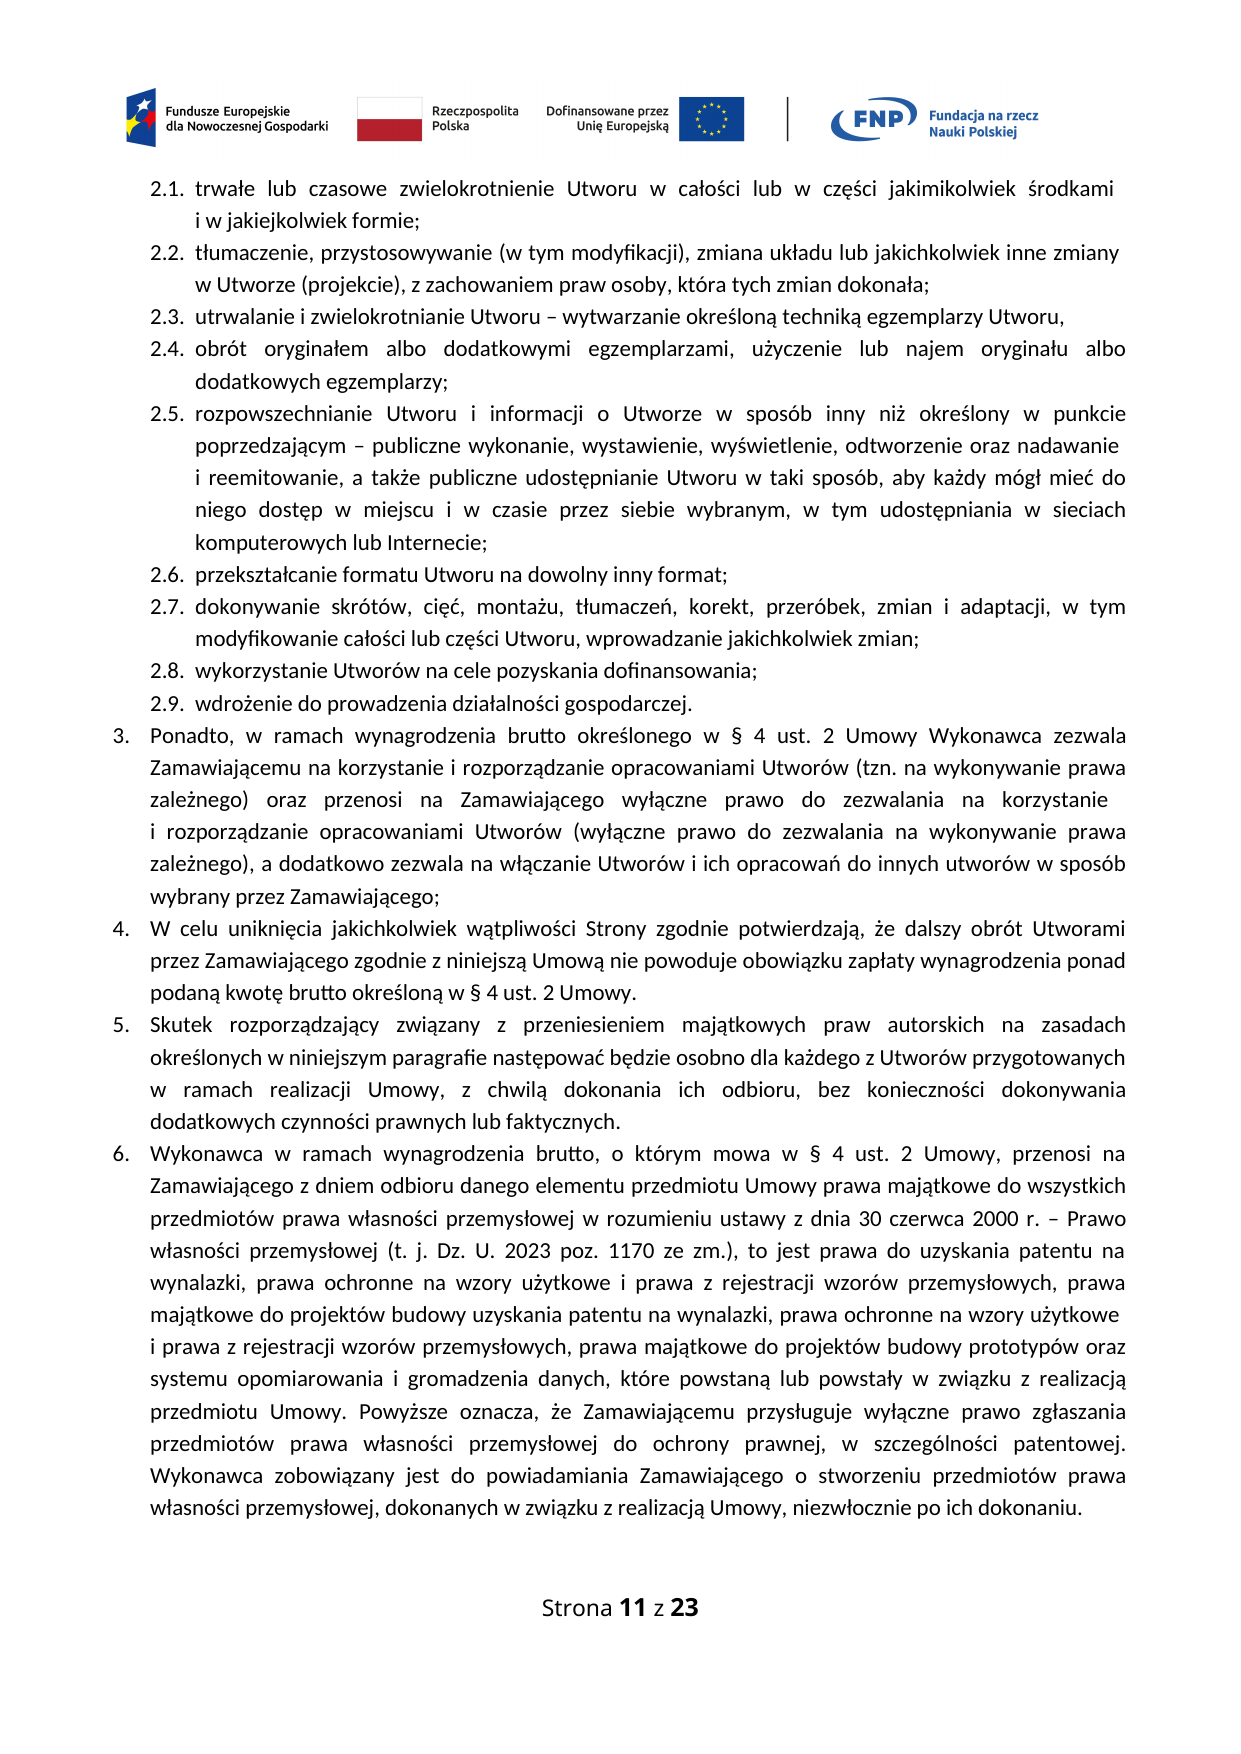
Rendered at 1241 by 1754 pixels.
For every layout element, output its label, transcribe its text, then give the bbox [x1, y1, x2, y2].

list przekształcanie formatu Utworu na dowolny inny format; [150, 560, 1128, 588]
list rozpowszechnianie Utworu i informacji o Utworze w sposób inny niż określony w punkcie poprzedzającym – publiczne wykonanie, wystawienie, wyświetlenie, odtworzenie oraz nadawanie i reemitowanie, a także publiczne udostępnianie Utworu w taki sposób, aby każdy mógł mieć do niego dostęp w miejscu i w czasie przez siebie wybranym, w tym udostępniania w sieciach komputerowych lub Internecie; [150, 399, 1128, 556]
list dokonywanie skrótów, cięć, montażu, tłumaczeń, korekt, przeróbek, zmian i adaptacji, w tym modyfikowanie całości lub części Utworu, wprowadzanie jakichkolwiek zmian; [150, 592, 1128, 652]
list Skutek rozporządzający związany z przeniesieniem majątkowych praw autorskich na zasadach określonych w niniejszym paragrafie następować będzie osobno dla każdego z Utworów przygotowanych w ramach realizacji Umowy, z chwilą dokonania ich odbioru, bez konieczności dokonywania dodatkowych czynności prawnych lub faktycznych. [112, 1011, 1128, 1135]
list obrót oryginałem albo dodatkowymi egzemplarzami, użyczenie lub najem oryginału albo dodatkowych egzemplarzy; [150, 334, 1128, 395]
picture [112, 73, 1053, 162]
list Wykonawca w ramach wynagrodzenia brutto, o którym mowa w § 4 ust. 2 Umowy, przenosi na Zamawiającego z dniem odbioru danego elementu przedmiotu Umowy prawa majątkowe do wszystkich przedmiotów prawa własności przemysłowej w rozumieniu ustawy z dnia 30 czerwca 2000 r. – Prawo własności przemysłowej (t. j. Dz. U. 2023 poz. 1170 ze zm.), to jest prawa do uzyskania patentu na wynalazki, prawa ochronne na wzory użytkowe i prawa z rejestracji wzorów przemysłowych, prawa majątkowe do projektów budowy uzyskania patentu na wynalazki, prawa ochronne na wzory użytkowe i prawa z rejestracji wzorów przemysłowych, prawa majątkowe do projektów budowy prototypów oraz systemu opomiarowania i gromadzenia danych, które powstaną lub powstały w związku z realizacją przedmiotu Umowy. Powyższe oznacza, że Zamawiającemu przysługuje wyłączne prawo zgłaszania przedmiotów prawa własności przemysłowej do ochrony prawnej, w szczególności patentowej. Wykonawca zobowiązany jest do powiadamiania Zamawiającego o stworzeniu przedmiotów prawa własności przemysłowej, dokonanych w związku z realizacją Umowy, niezwłocznie po ich dokonaniu. [112, 1139, 1128, 1521]
list tłumaczenie, przystosowywanie (w tym modyfikacji), zmiana układu lub jakichkolwiek inne zmiany w Utworze (projekcie), z zachowaniem praw osoby, która tych zmian dokonała; [150, 238, 1128, 298]
list Ponadto, w ramach wynagrodzenia brutto określonego w § 4 ust. 2 Umowy Wykonawca zezwala Zamawiającemu na korzystanie i rozporządzanie opracowaniami Utworów (tzn. na wykonywanie prawa zależnego) oraz przenosi na Zamawiającego wyłączne prawo do zezwalania na korzystanie i rozporządzanie opracowaniami Utworów (wyłączne prawo do zezwalania na wykonywanie prawa zależnego), a dodatkowo zezwala na włączanie Utworów i ich opracowań do innych utworów w sposób wybrany przez Zamawiającego; [112, 721, 1128, 910]
list utrwalanie i zwielokrotnianie Utworu – wytwarzanie określoną techniką egzemplarzy Utworu, [150, 302, 1128, 330]
list trwałe lub czasowe zwielokrotnienie Utworu w całości lub w części jakimikolwiek środkami i w jakiejkolwiek formie; [150, 174, 1128, 234]
list wdrożenie do prowadzenia działalności gospodarczej. [150, 689, 1128, 717]
list W celu uniknięcia jakichkolwiek wątpliwości Strony zgodnie potwierdzają, że dalszy obrót Utworami przez Zamawiającego zgodnie z niniejszą Umową nie powoduje obowiązku zapłaty wynagrodzenia ponad podaną kwotę brutto określoną w § 4 ust. 2 Umowy. [112, 914, 1128, 1006]
list wykorzystanie Utworów na cele pozyskania dofinansowania; [150, 656, 1128, 684]
